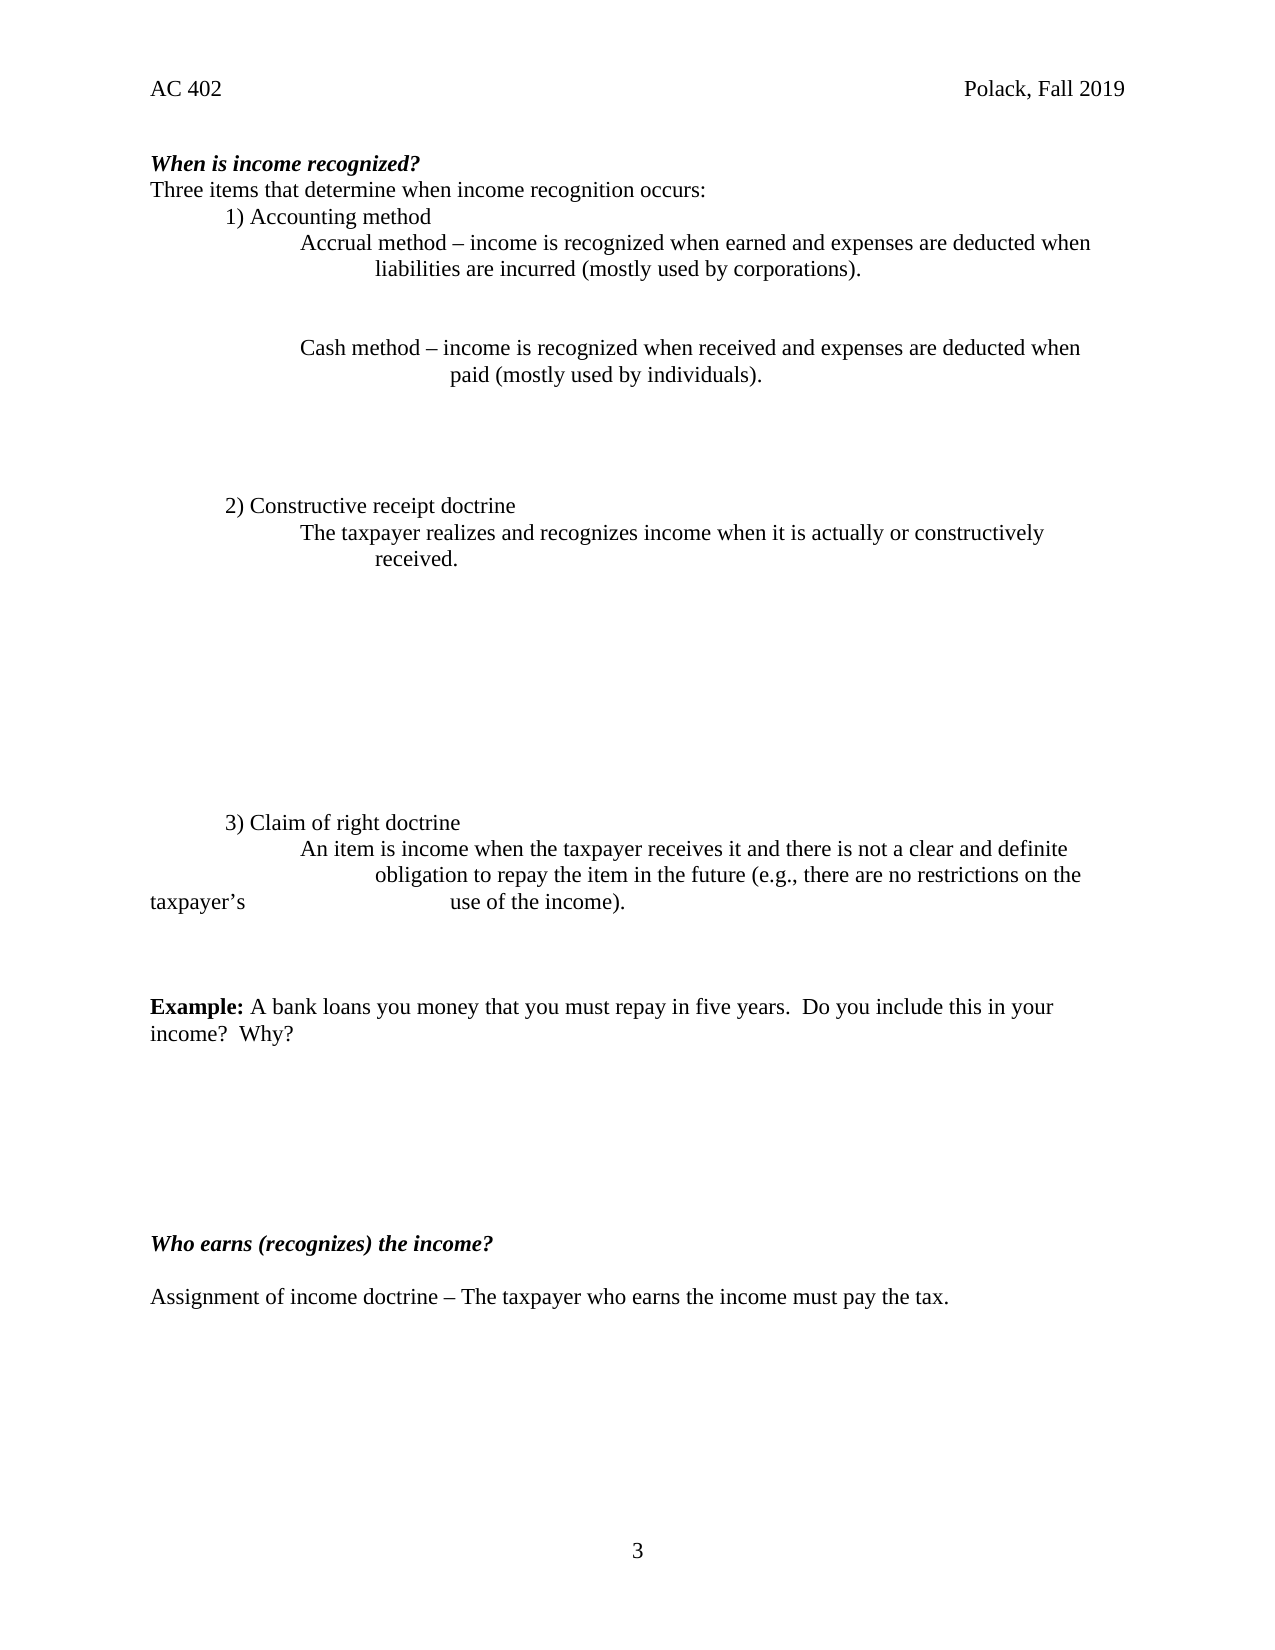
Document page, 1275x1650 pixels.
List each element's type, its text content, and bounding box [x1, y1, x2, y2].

text Accrual method – income is recognized when earned and expenses are deducted when liabilities are incurred (mostly used by corporations). [150, 229, 1125, 282]
text Who earns (recognizes) the income? [150, 1231, 1125, 1257]
text The taxpayer realizes and recognizes income when it is actually or constructively received. [150, 519, 1125, 572]
text Assignment of income doctrine – The taxpayer who earns the income must pay the tax. [150, 1283, 1125, 1309]
text 3) Claim of right doctrine [150, 809, 1125, 835]
text An item is income when the taxpayer receives it and there is not a clear and definite obligation to repay the item in the future (e.g., there are no restrictions on the taxpayer’s use of the income). [150, 835, 1125, 914]
text Three items that determine when income recognition occurs: [150, 176, 1125, 203]
text 2) Constructive receipt doctrine [150, 493, 1125, 519]
text 1) Accounting method [150, 203, 1125, 229]
text Cash method – income is recognized when received and expenses are deducted when paid (mostly used by individuals). [150, 334, 1125, 387]
text Example: A bank loans you money that you must repay in five years. Do you include this in your income? Why? [150, 993, 1125, 1046]
text When is income recognized? [150, 150, 1125, 176]
